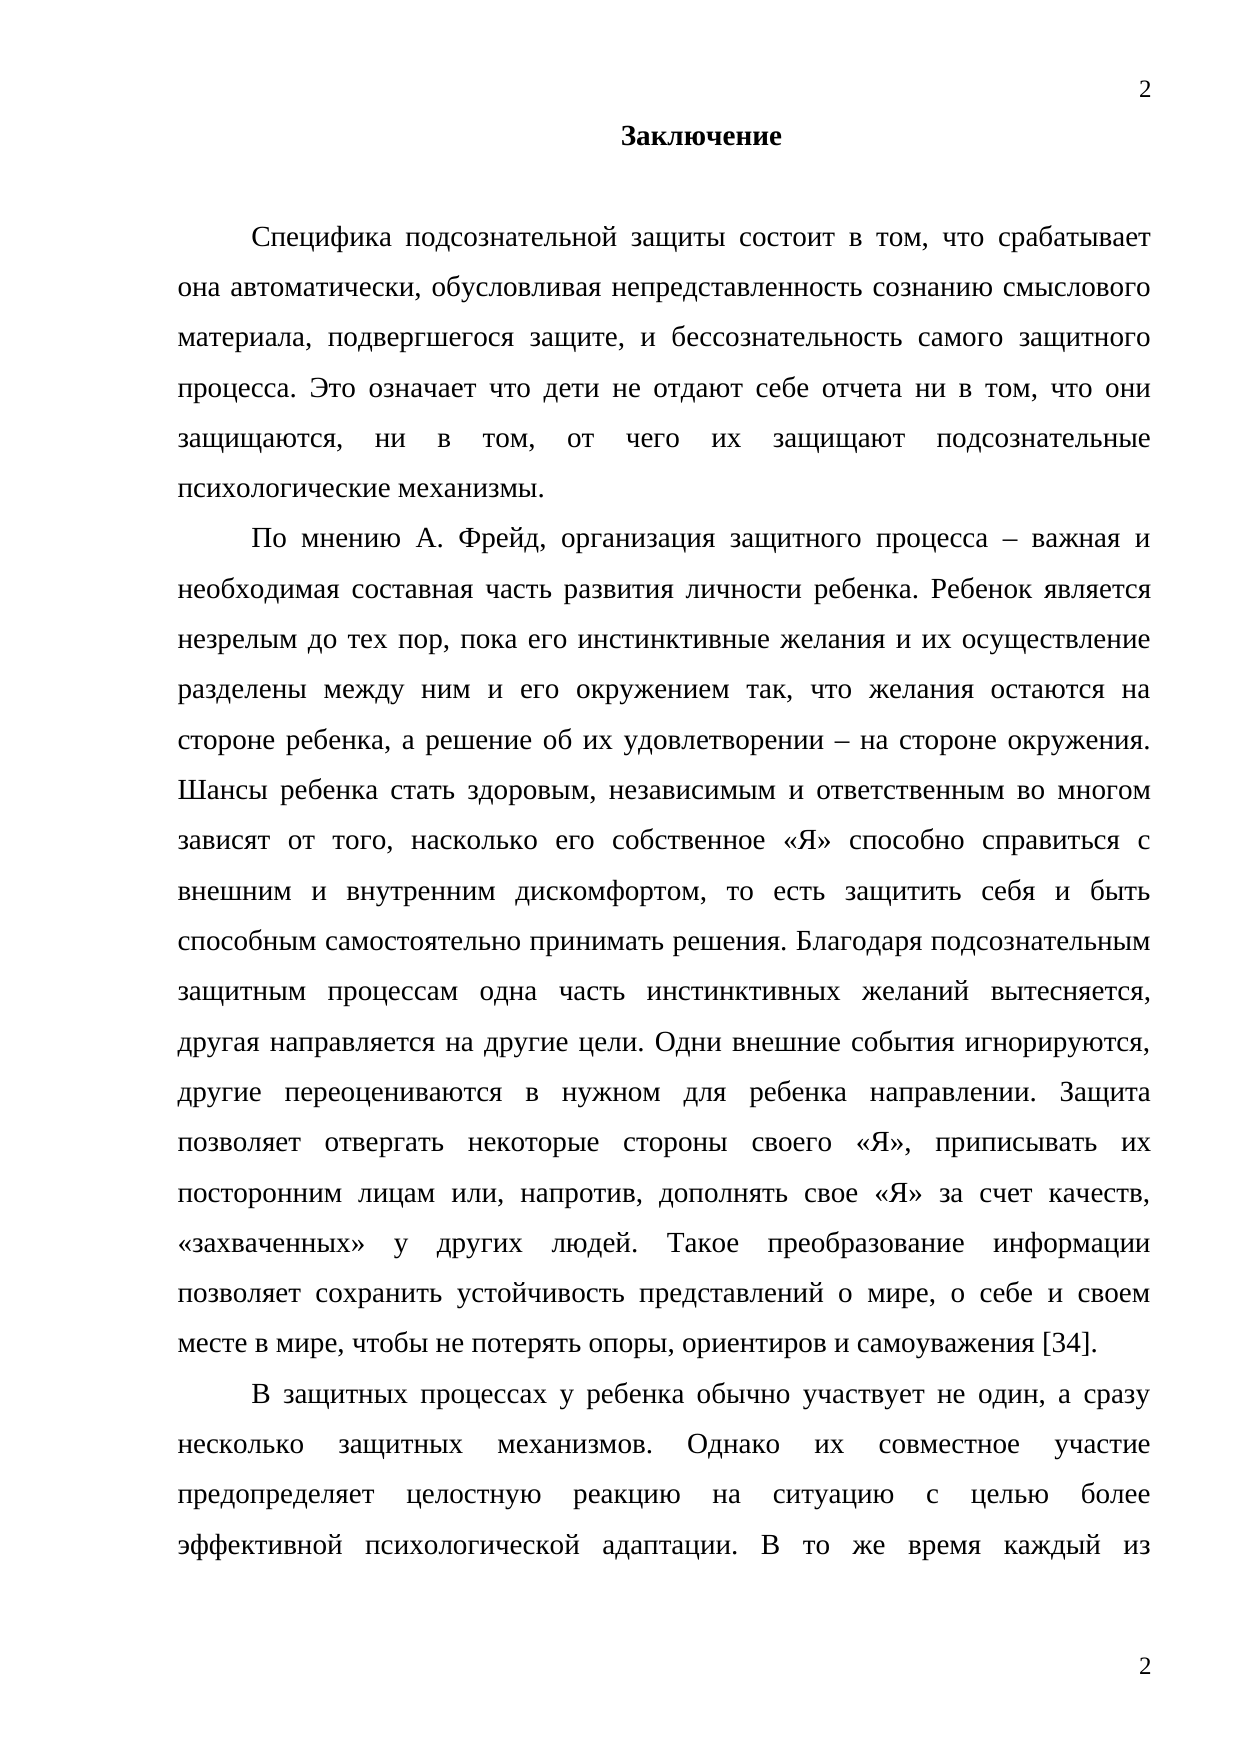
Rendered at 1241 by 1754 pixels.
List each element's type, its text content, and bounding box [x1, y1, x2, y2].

text Специфика подсознательной защиты состоит в том, что срабатывает она автоматически, обусловливая непредставленность сознанию смыслового материала, подвергшегося защите, и бессознательность самого защитного процесса. Это означает что дети не отдают себе отчета ни в том, что они защищаются, ни в том, от чего их защищают подсознательные психологические механизмы. [177, 219, 1152, 504]
text По мнению А. Фрейд, организация защитного процесса – важная и необходимая составная часть развития личности ребенка. Ребенок является незрелым до тех пор, пока его инстинктивные желания и их осуществление разделены между ним и его окружением так, что желания остаются на стороне ребенка, а решение об их удовлетворении – на стороне окружения. Шансы ребенка стать здоровым, независимым и ответственным во многом зависят от того, насколько его собственное «Я» способно справиться с внешним и внутренним дискомфортом, то есть защитить себя и быть способным самостоятельно принимать решения. Благодаря подсознательным защитным процессам одна часть инстинктивных желаний вытесняется, другая направляется на другие цели. Одни внешние события игнорируются, другие переоцениваются в нужном для ребенка направлении. Защита позволяет отвергать некоторые стороны своего «Я», приписывать их посторонним лицам или, напротив, дополнять свое «Я» за счет качеств, «захваченных» у других людей. Такое преобразование информации позволяет сохранить устойчивость представлений о мире, о себе и своем месте в мире, чтобы не потерять опоры, ориентиров и самоуважения [34]. [177, 521, 1152, 1359]
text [177, 1376, 1152, 1560]
text Заключение [177, 118, 1152, 152]
